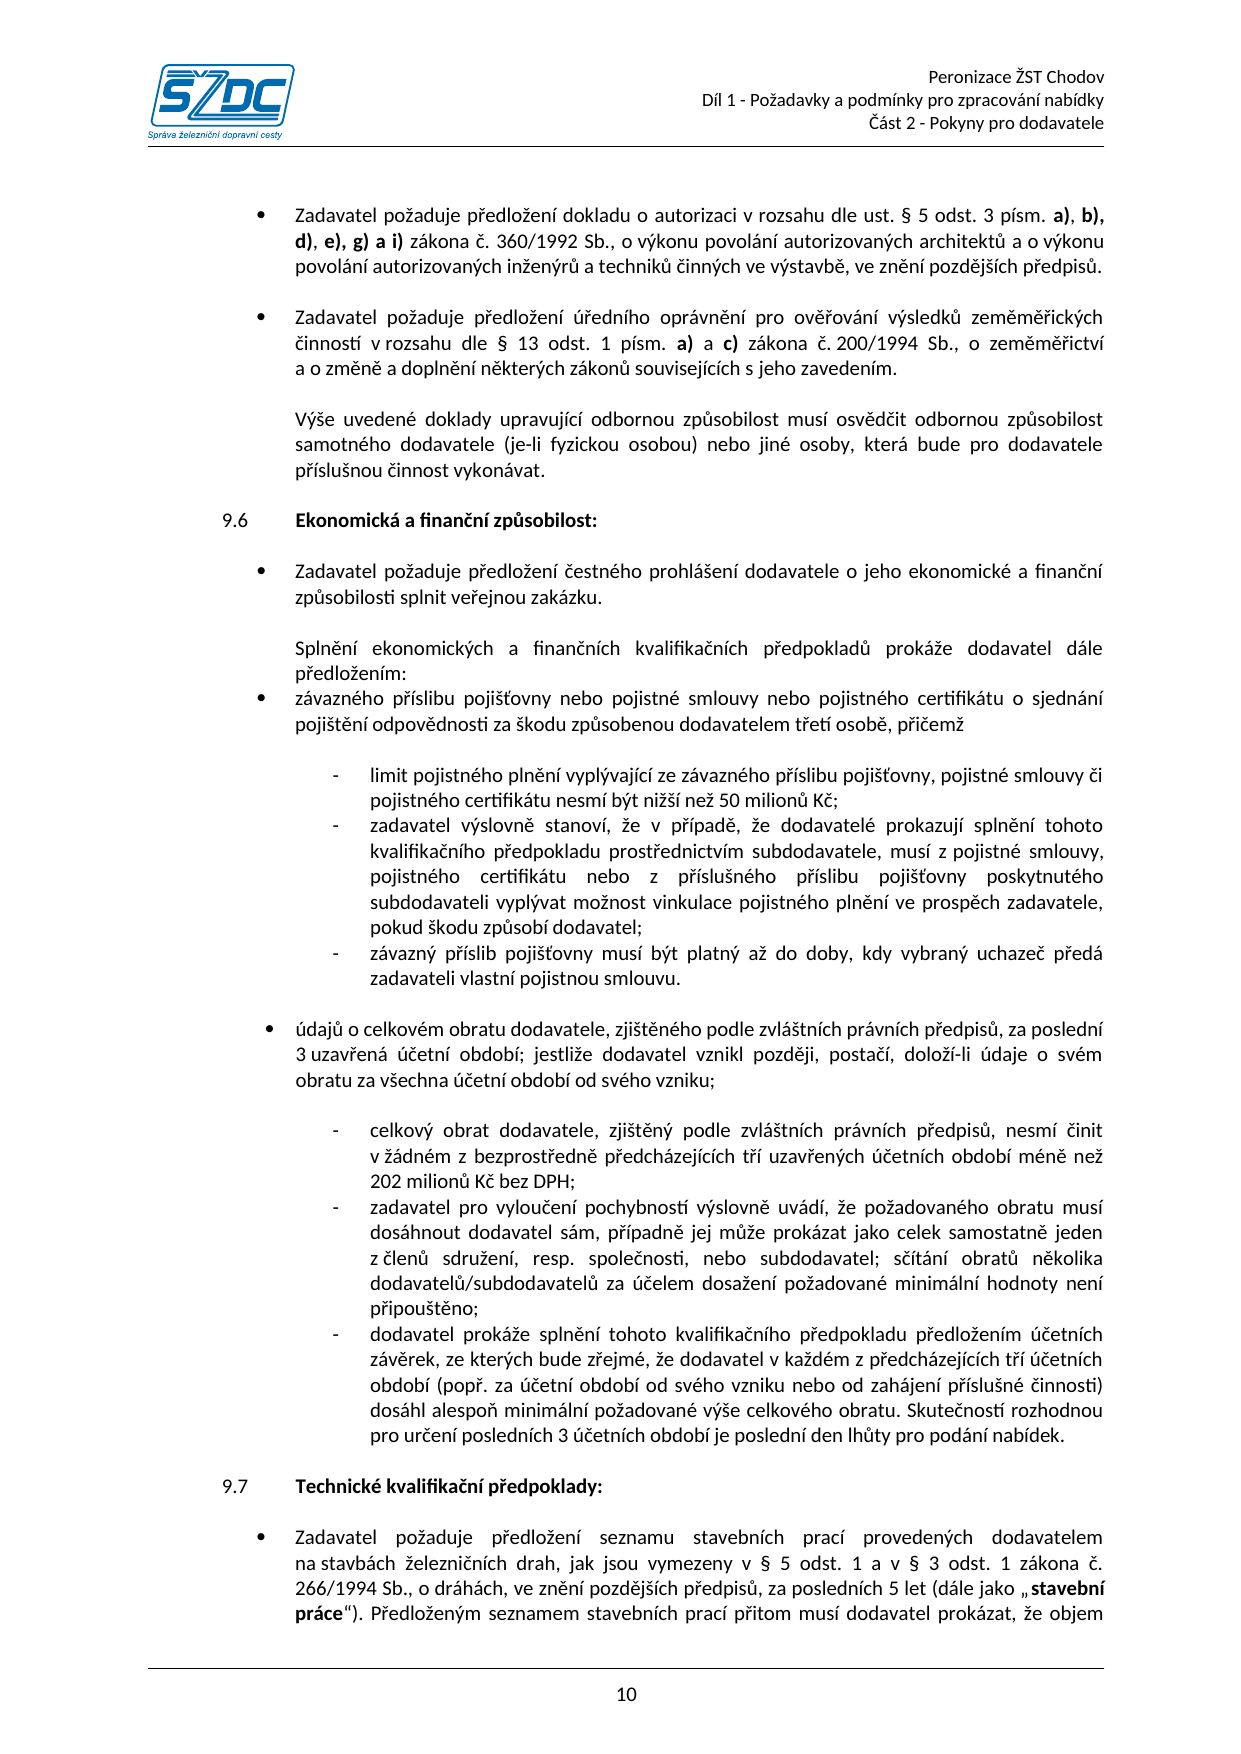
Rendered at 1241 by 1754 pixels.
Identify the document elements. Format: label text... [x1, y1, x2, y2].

list Technické kvalifikační předpoklady: [222, 1473, 1104, 1499]
text Splnění ekonomických a finančních kvalifikačních předpokladů prokáže dodavatel dále předložením: [295, 635, 1104, 686]
list závazného příslibu pojišťovny nebo pojistné smlouvy nebo pojistného certifikátu o sjednání pojištění odpovědnosti za škodu způsobenou dodavatelem třetí osobě, přičemž [258, 686, 1104, 736]
list Ekonomická a finanční způsobilost: [222, 508, 1104, 533]
list Zadavatel požaduje předložení úředního oprávnění pro ověřování výsledků zeměměřických činností v rozsahu dle § 13 odst. 1 písm. a) a c) zákona č. 200/1994 Sb., o zeměměřictví a o změně a doplnění některých zákonů souvisejících s jeho zavedením. [257, 304, 1104, 381]
text Výše uvedené doklady upravující odbornou způsobilost musí osvědčit odbornou způsobilost samotného dodavatele (je-li fyzickou osobou) nebo jiné osoby, která bude pro dodavatele příslušnou činnost vykonávat. [295, 406, 1104, 482]
list limit pojistného plnění vyplývající ze závazného příslibu pojišťovny, pojistné smlouvy či pojistného certifikátu nesmí být nižší než 50 milionů Kč; [332, 762, 1104, 813]
list Zadavatel požaduje předložení čestného prohlášení dodavatele o jeho ekonomické a finanční způsobilosti splnit veřejnou zakázku. [258, 558, 1104, 609]
list zadavatel pro vyloučení pochybností výslovně uvádí, že požadovaného obratu musí dosáhnout dodavatel sám, případně jej může prokázat jako celek samostatně jeden z členů sdružení, resp. společnosti, nebo subdodavatel; sčítání obratů několika dodavatelů/subdodavatelů za účelem dosažení požadované minimální hodnoty není připouštěno; [332, 1194, 1104, 1321]
list údajů o celkovém obratu dodavatele, zjištěného podle zvláštních právních předpisů, za poslední 3 uzavřená účetní období; jestliže dodavatel vznikl později, postačí, doloží-li údaje o svém obratu za všechna účetní období od svého vzniku; [266, 1016, 1104, 1092]
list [257, 1524, 1104, 1626]
list celkový obrat dodavatele, zjištěný podle zvláštních právních předpisů, nesmí činit v žádném z bezprostředně předcházejících tří uzavřených účetních období méně než 202 milionů Kč bez DPH; [332, 1118, 1104, 1194]
list závazný příslib pojišťovny musí být platný až do doby, kdy vybraný uchazeč předá zadavateli vlastní pojistnou smlouvu. [332, 940, 1104, 991]
list zadavatel výslovně stanoví, že v případě, že dodavatelé prokazují splnění tohoto kvalifikačního předpokladu prostřednictvím subdodavatele, musí z pojistné smlouvy, pojistného certifikátu nebo z příslušného příslibu pojišťovny poskytnutého subdodavateli vyplývat možnost vinkulace pojistného plnění ve prospěch zadavatele, pokud škodu způsobí dodavatel; [332, 813, 1104, 940]
list Zadavatel požaduje předložení dokladu o autorizaci v rozsahu dle ust. § 5 odst. 3 písm. a), b), d), e), g) a i) zákona č. 360/1992 Sb., o výkonu povolání autorizovaných architektů a o výkonu povolání autorizovaných inženýrů a techniků činných ve výstavbě, ve znění pozdějších předpisů. [257, 203, 1104, 279]
list dodavatel prokáže splnění tohoto kvalifikačního předpokladu předložením účetních závěrek, ze kterých bude zřejmé, že dodavatel v každém z předcházejících tří účetních období (popř. za účetní období od svého vzniku nebo od zahájení příslušné činnosti) dosáhl alespoň minimální požadované výše celkového obratu. Skutečností rozhodnou pro určení posledních 3 účetních období je poslední den lhůty pro podání nabídek. [332, 1321, 1104, 1448]
